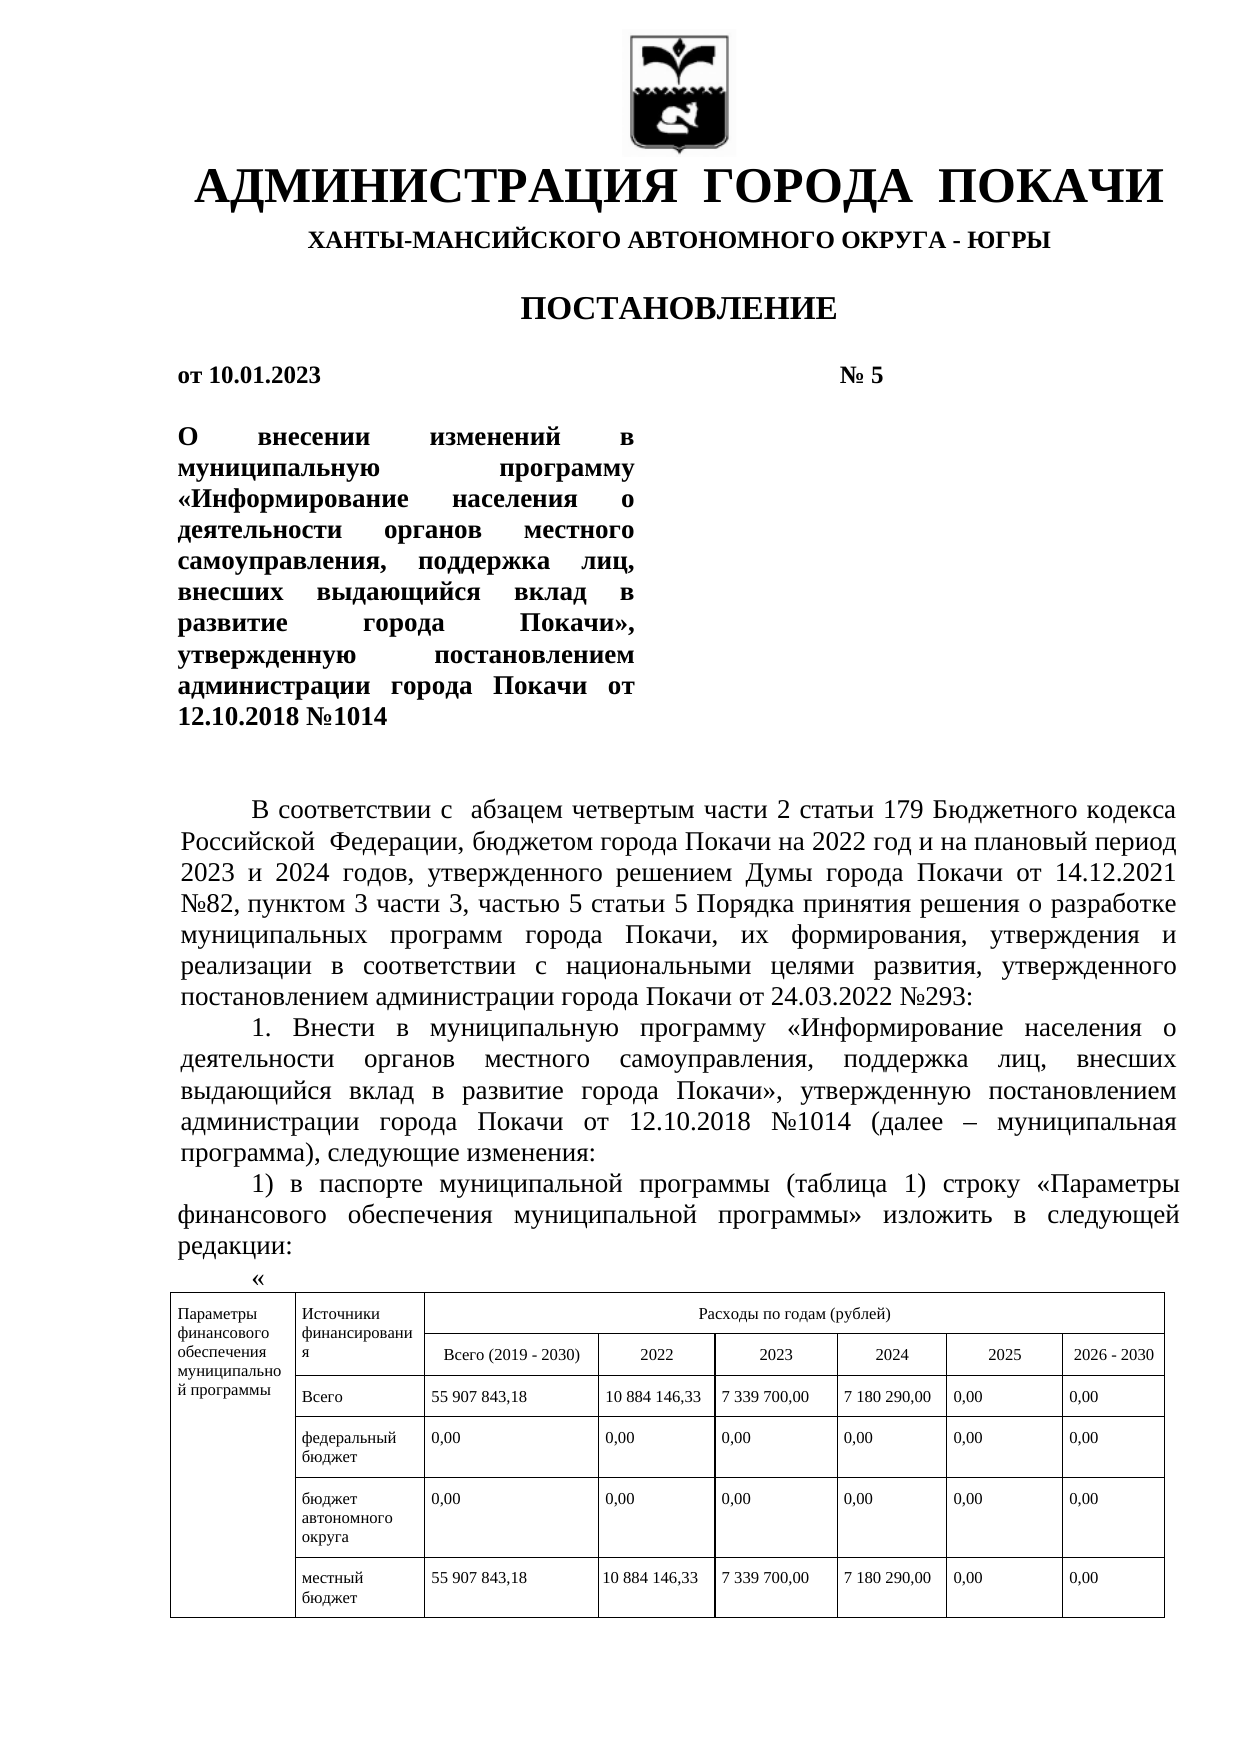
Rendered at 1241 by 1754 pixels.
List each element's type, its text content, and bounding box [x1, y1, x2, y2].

table_cell 10 884 146,33 [599, 1376, 714, 1416]
table_cell 0,00 [599, 1417, 714, 1477]
text О внесении изменений в муниципальную программу «Информирование населения о деятельности органов местного самоуправления, поддержка лиц, внесших выдающийся вклад в развитие города Покачи», утвержденную постановлением администрации города Покачи от 12.10.2018 №1014 [177, 420, 635, 731]
table_header Источники финансирования [296, 1293, 424, 1375]
table_cell 7 339 700,00 [716, 1558, 837, 1617]
table_cell 0,00 [1063, 1478, 1164, 1557]
text 1) в паспорте муниципальной программы (таблица 1) строку «Параметры финансового обеспечения муниципальной программы» изложить в следующей редакции: [177, 1167, 1181, 1261]
table_cell 10 884 146,33 [599, 1558, 714, 1617]
table_cell 0,00 [838, 1417, 946, 1477]
text « [177, 1261, 1181, 1292]
table_cell 7 180 290,00 [838, 1376, 946, 1416]
table_cell 2025 [947, 1334, 1062, 1375]
text от 10.01.2023 № 5 [177, 360, 1181, 388]
table_cell 0,00 [716, 1417, 837, 1477]
list АДМИНИСТРАЦИЯ ГОРОДА ПОКАЧИ [177, 156, 1181, 214]
table_cell 2024 [838, 1334, 946, 1375]
table_cell местный бюджет [296, 1558, 424, 1617]
table_cell 0,00 [947, 1478, 1062, 1557]
table_cell 0,00 [947, 1376, 1062, 1416]
table_cell 0,00 [1063, 1558, 1164, 1617]
table_header Расходы по годам (рублей) [425, 1293, 1164, 1333]
table_cell 0,00 [599, 1478, 714, 1557]
table_cell Всего [296, 1376, 424, 1416]
table_cell 0,00 [838, 1478, 946, 1557]
table_cell 0,00 [947, 1558, 1062, 1617]
table_cell 2022 [599, 1334, 714, 1375]
table_cell 0,00 [1063, 1417, 1164, 1477]
table_cell 0,00 [716, 1478, 837, 1557]
list ХАНТЫ-МАНСИЙСКОГО АВТОНОМНОГО ОКРУГА - ЮГРЫ [177, 226, 1181, 254]
table_cell 0,00 [1063, 1376, 1164, 1416]
table_header Параметры финансового обеспечения муниципальной программы [171, 1293, 295, 1617]
table_cell 0,00 [425, 1417, 598, 1477]
table_cell Всего (2019 - 2030) [425, 1334, 598, 1375]
table_cell 7 339 700,00 [716, 1376, 837, 1416]
list ПОСТАНОВЛЕНИЕ [177, 288, 1181, 326]
table_cell 55 907 843,18 [425, 1558, 598, 1617]
table_cell 55 907 843,18 [425, 1376, 598, 1416]
table_cell 7 180 290,00 [838, 1558, 946, 1617]
text 1. Внести в муниципальную программу «Информирование населения о деятельности органов местного самоуправления, поддержка лиц, внесших выдающийся вклад в развитие города Покачи», утвержденную постановлением администрации города Покачи от 12.10.2018 №1014 (далее – муниципальная программа), следующие изменения: [180, 1011, 1178, 1167]
table_cell бюджет автономного округа [296, 1478, 424, 1557]
table_cell 0,00 [425, 1478, 598, 1557]
text В соответствии с абзацем четвертым части 2 статьи 179 Бюджетного кодекса Российской Федерации, бюджетом города Покачи на 2022 год и на плановый период 2023 и 2024 годов, утвержденного решением Думы города Покачи от 14.12.2021 №82, пунктом 3 части 3, частью 5 статьи 5 Порядка принятия решения о разработке муниципальных программ города Покачи, их формирования, утверждения и реализации в соответствии с национальными целями развития, утвержденного постановлением администрации города Покачи от 24.03.2022 №293: [180, 793, 1178, 1011]
table_cell 2026 - 2030 [1063, 1334, 1164, 1375]
table_cell федеральный бюджет [296, 1417, 424, 1477]
table_cell 2023 [716, 1334, 837, 1375]
table_cell 0,00 [947, 1417, 1062, 1477]
